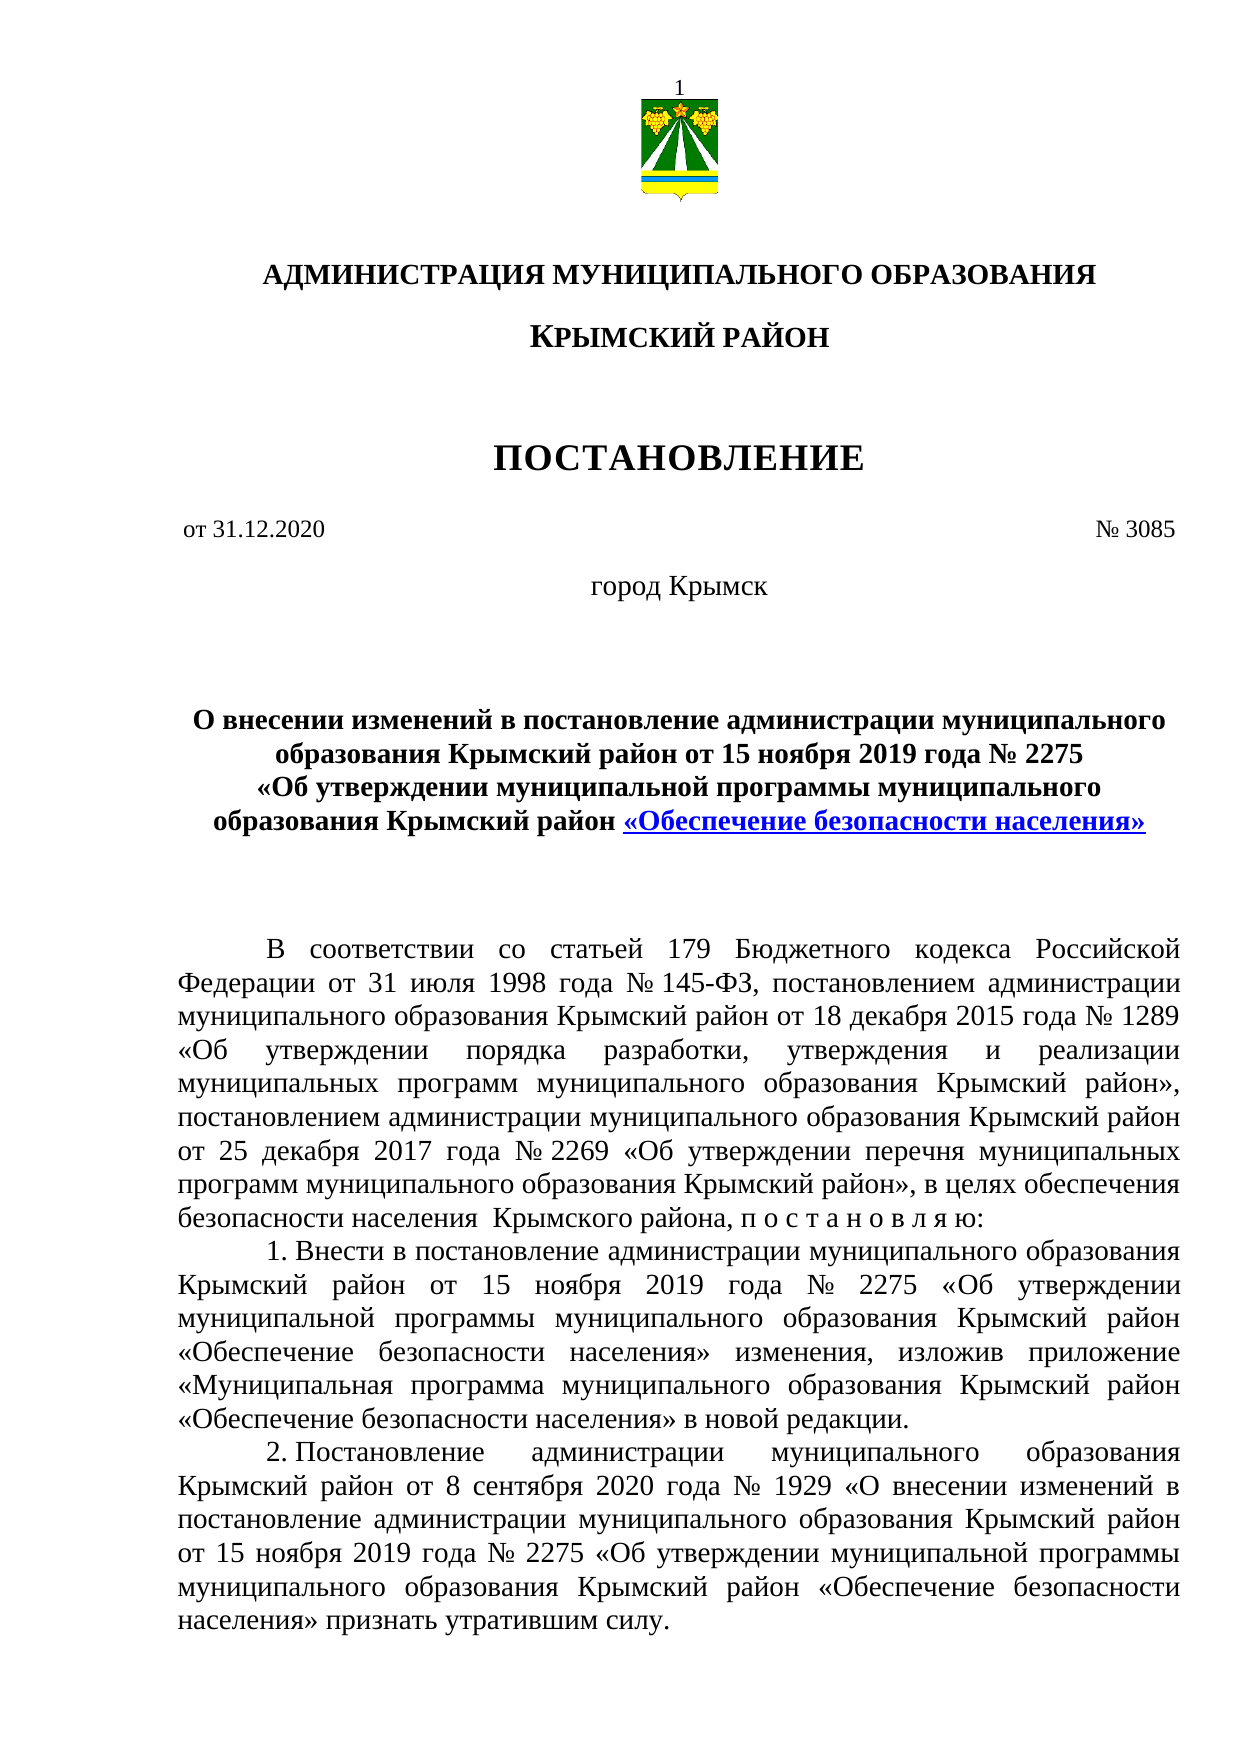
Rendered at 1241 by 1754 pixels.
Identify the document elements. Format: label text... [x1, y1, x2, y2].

text КРЫМСКИЙ РАЙОН [177, 317, 1182, 355]
text В соответствии со статьей 179 Бюджетного кодекса Российской Федерации от 31 июля 1998 года № 145-ФЗ, постановлением администрации муниципального образования Крымский район от 18 декабря 2015 года № 1289 «Об утверждении порядка разработки, утверждения и реализации муниципальных программ муниципального образования Крымский район», постановлением администрации муниципального образования Крымский район от 25 декабря 2017 года № 2269 «Об утверждении перечня муниципальных программ муниципального образования Крымский район», в целях обеспечения безопасности населения Крымского района, п о с т а н о в л я ю: [177, 931, 1181, 1233]
text АДМИНИСТРАЦИЯ МУНИЦИПАЛЬНОГО ОБРАЗОВАНИЯ [177, 257, 1182, 291]
picture [639, 99, 718, 200]
text ПОСТАНОВЛЕНИЕ [177, 435, 1181, 478]
text город Крымск [177, 568, 1181, 602]
text от 31.12.2020 № 3085 [177, 514, 1181, 543]
text 1. Внести в постановление администрации муниципального образования Крымский район от 15 ноября 2019 года № 2275 «Об утверждении муниципальной программы муниципального образования Крымский район «Обеспечение безопасности населения» изменения, изложив приложение «Муниципальная программа муниципального образования Крымский район «Обеспечение безопасности населения» в новой редакции. [177, 1233, 1181, 1434]
text 2. Постановление администрации муниципального образования Крымский район от 8 сентября 2020 года № 1929 «О внесении изменений в постановление администрации муниципального образования Крымский район от 15 ноября 2019 года № 2275 «Об утверждении муниципальной программы муниципального образования Крымский район «Обеспечение безопасности населения» признать утратившим силу. [177, 1434, 1181, 1636]
text О внесении изменений в постановление администрации муниципального образования Крымский район от 15 ноября 2019 года № 2275 «Об утверждении муниципальной программы муниципального образования Крымский район «Обеспечение безопасности населения» [177, 702, 1181, 836]
